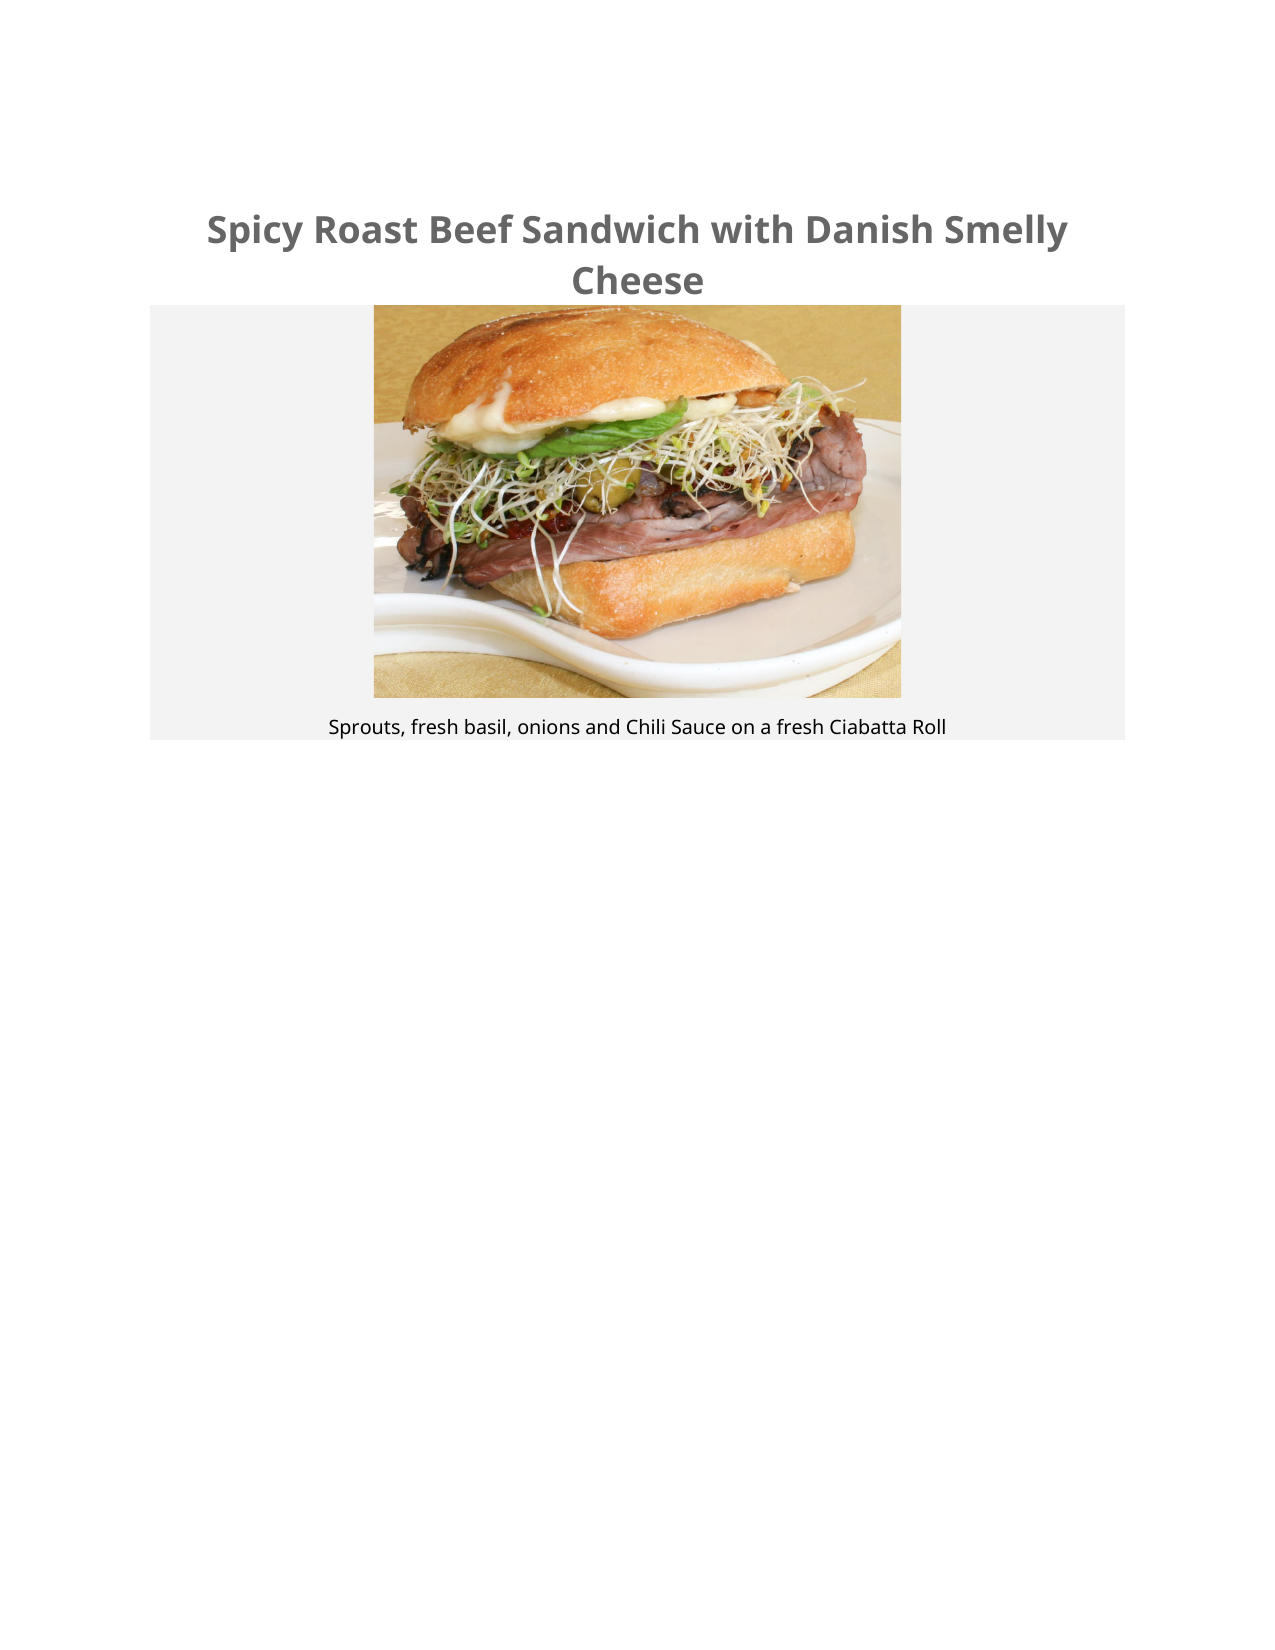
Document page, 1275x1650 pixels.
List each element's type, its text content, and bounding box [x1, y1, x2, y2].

picture [373, 305, 902, 698]
text Sprouts, fresh basil, onions and Chili Sauce on a fresh Ciabatta Roll [150, 713, 1125, 740]
text Spicy Roast Beef Sandwich with Danish Smelly Cheese [150, 203, 1125, 305]
